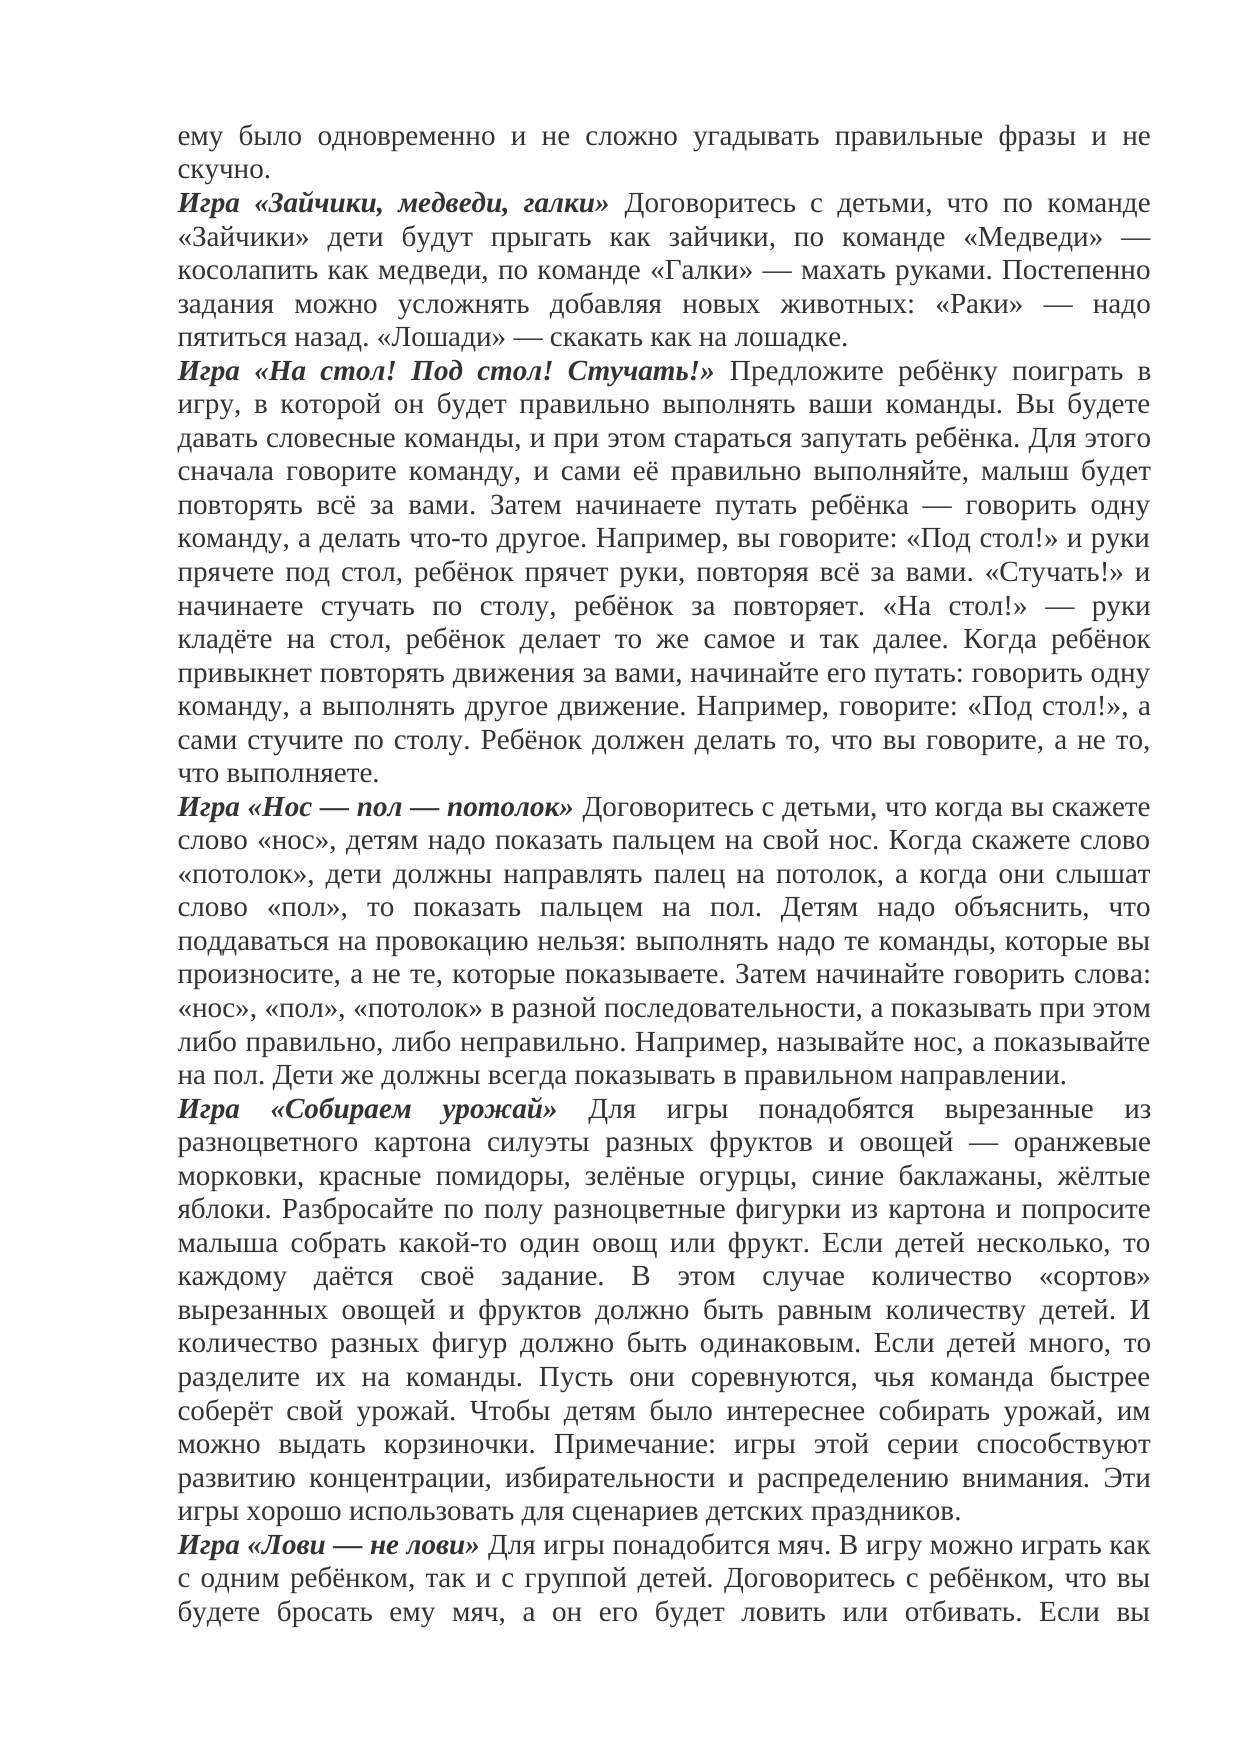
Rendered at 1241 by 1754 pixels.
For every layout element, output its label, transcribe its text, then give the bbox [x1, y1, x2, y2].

text Игра «Собираем урожай» Для игры понадобятся вырезанные из разноцветного картона силуэты разных фруктов и овощей — оранжевые морковки, красные помидоры, зелёные огурцы, синие баклажаны, жёлтые яблоки. Разбросайте по полу разноцветные фигурки из картона и попросите малыша собрать какой-то один овощ или фрукт. Если детей несколько, то каждому даётся своё задание. В этом случае количество «сортов» вырезанных овощей и фруктов должно быть равным количеству детей. И количество разных фигур должно быть одинаковым. Если детей много, то разделите их на команды. Пусть они соревнуются, чья команда быстрее соберёт свой урожай. Чтобы детям было интереснее собирать урожай, им можно выдать корзиночки. Примечание: игры этой серии способствуют развитию концентрации, избирательности и распределению внимания. Эти игры хорошо использовать для сценариев детских праздников. [177, 1091, 1152, 1527]
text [177, 1527, 1152, 1627]
text Игра «Нос — пол — потолок» Договоритесь с детьми, что когда вы скажете слово «нос», детям надо показать пальцем на свой нос. Когда скажете слово «потолок», дети должны направлять палец на потолок, а когда они слышат слово «пол», то показать пальцем на пол. Детям надо объяснить, что поддаваться на провокацию нельзя: выполнять надо те команды, которые вы произносите, а не те, которые показываете. Затем начинайте говорить слова: «нос», «пол», «потолок» в разной последовательности, а показывать при этом либо правильно, либо неправильно. Например, называйте нос, а показывайте на пол. Дети же должны всегда показывать в правильном направлении. [177, 789, 1152, 1091]
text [177, 118, 1152, 185]
text Игра «На стол! Под стол! Стучать!» Предложите ребёнку поиграть в игру, в которой он будет правильно выполнять ваши команды. Вы будете давать словесные команды, и при этом стараться запутать ребёнка. Для этого сначала говорите команду, и сами её правильно выполняйте, малыш будет повторять всё за вами. Затем начинаете путать ребёнка — говорить одну команду, а делать что-то другое. Например, вы говорите: «Под стол!» и руки прячете под стол, ребёнок прячет руки, повторяя всё за вами. «Стучать!» и начинаете стучать по столу, ребёнок за повторяет. «На стол!» — руки кладёте на стол, ребёнок делает то же самое и так далее. Когда ребёнок привыкнет повторять движения за вами, начинайте его путать: говорить одну команду, а выполнять другое движение. Например, говорите: «Под стол!», а сами стучите по столу. Ребёнок должен делать то, что вы говорите, а не то, что выполняете. [177, 353, 1152, 789]
text Игра «Зайчики, медведи, галки» Договоритесь с детьми, что по команде «Зайчики» дети будут прыгать как зайчики, по команде «Медведи» — косолапить как медведи, по команде «Галки» — махать руками. Постепенно задания можно усложнять добавляя новых животных: «Раки» — надо пятиться назад. «Лошади» — скакать как на лошадке. [177, 185, 1152, 353]
